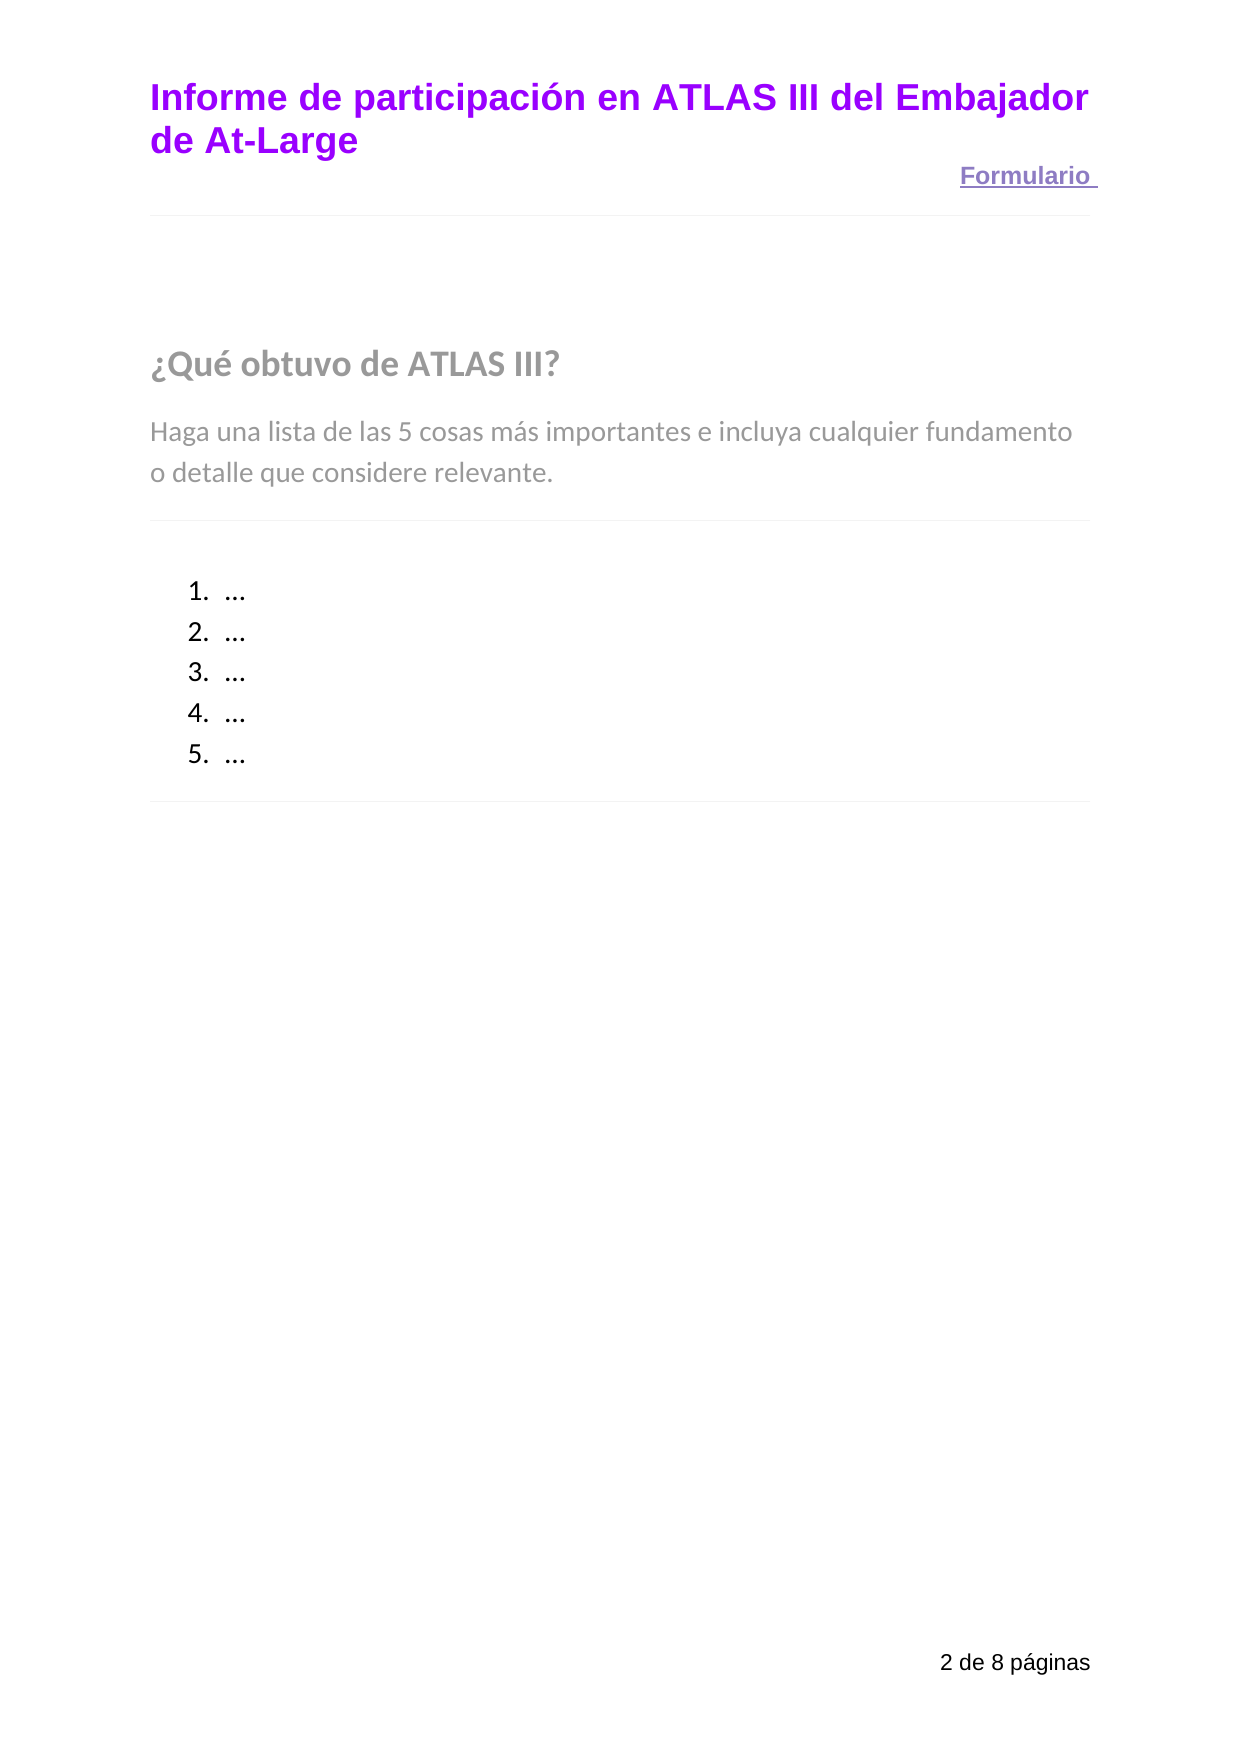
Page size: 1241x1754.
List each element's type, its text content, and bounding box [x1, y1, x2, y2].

list … [187, 653, 1090, 689]
list … [187, 694, 1090, 730]
list … [187, 572, 1090, 607]
subtitle ¿Qué obtuvo de ATLAS III? [150, 340, 1090, 386]
list … [187, 613, 1090, 648]
text Haga una lista de las 5 cosas más importantes e incluya cualquier fundamento o detalle que considere relevante. [150, 413, 1090, 490]
list … [187, 735, 1090, 771]
